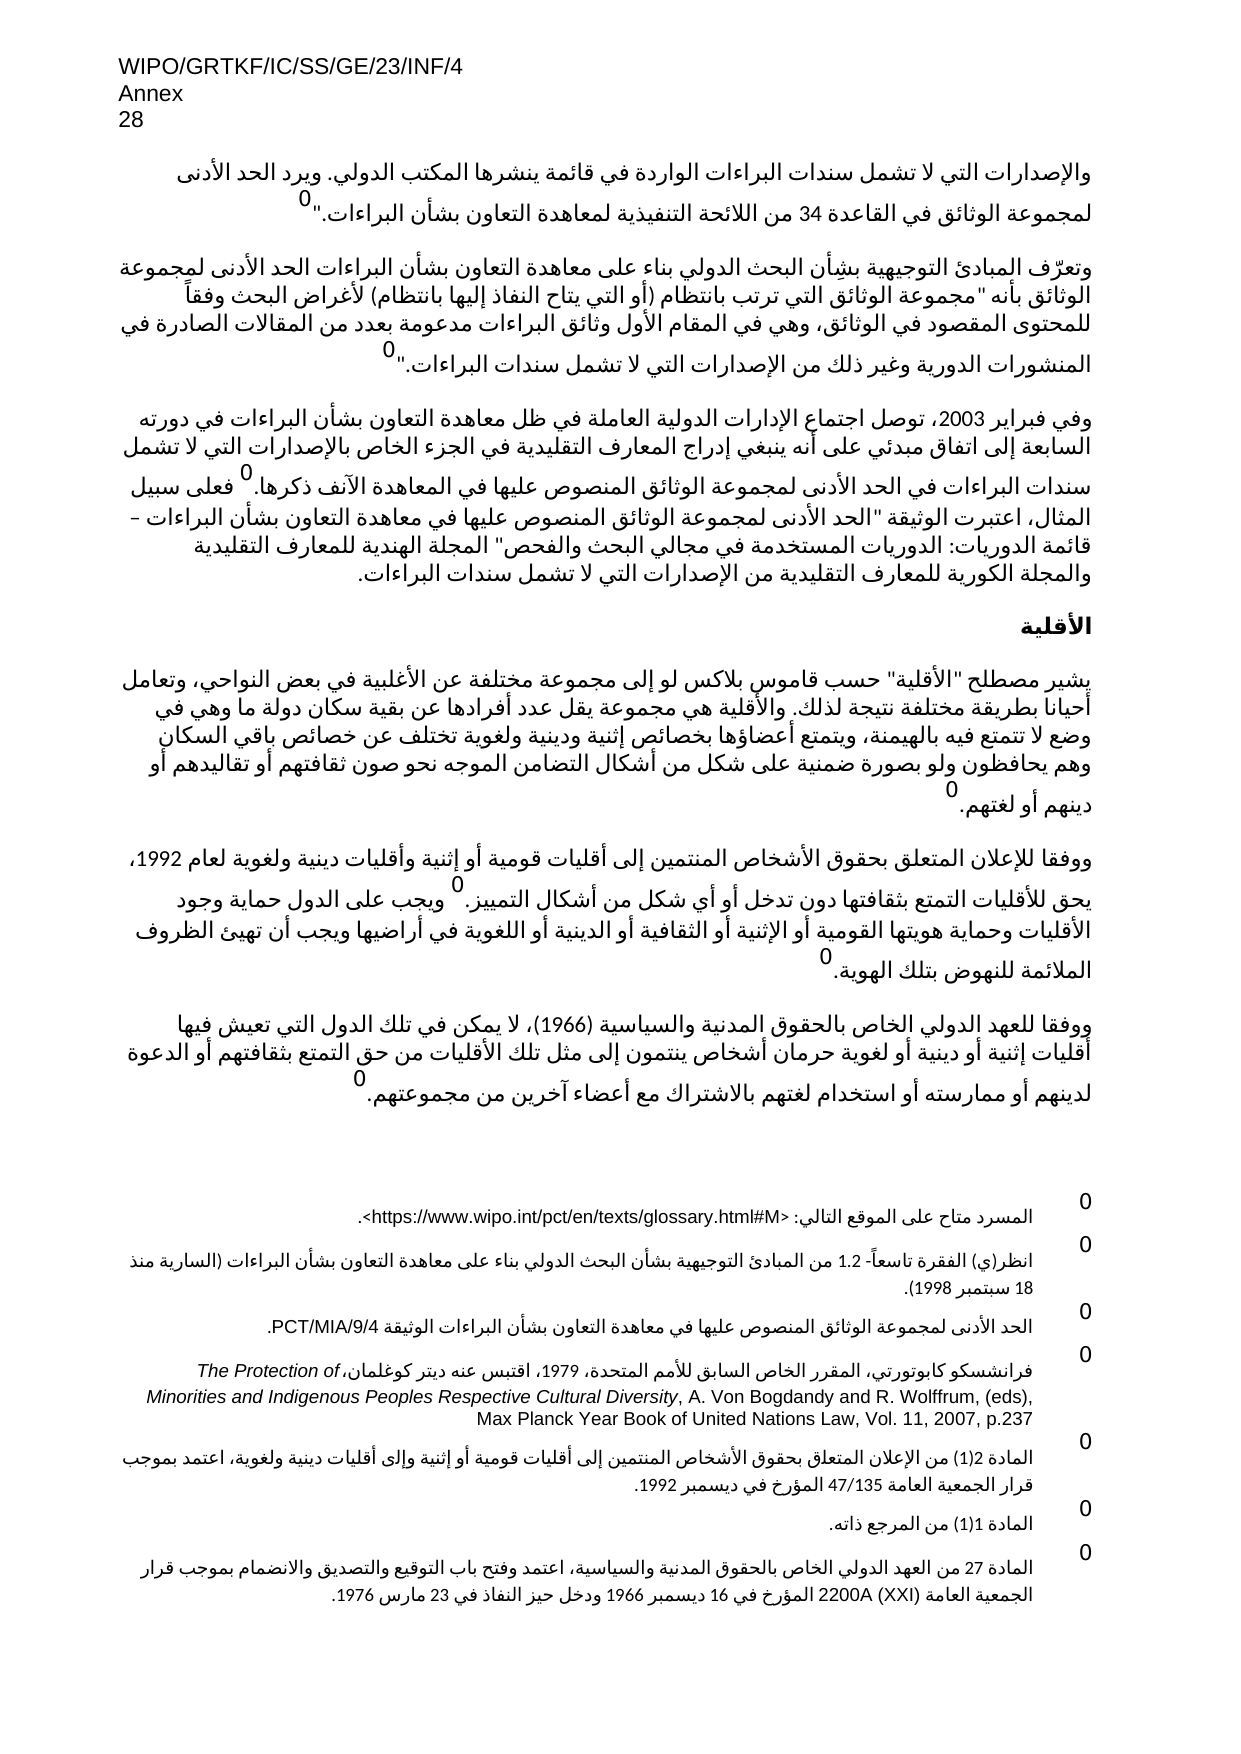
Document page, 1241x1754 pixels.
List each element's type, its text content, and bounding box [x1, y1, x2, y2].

text يشير مصطلح "الأقلية" حسب قاموس بلاكس لو إلى مجموعة مختلفة عن الأغلبية في بعض النواحي، وتعامل أحيانا بطريقة مختلفة نتيجة لذلك. والأقلية هي مجموعة يقل عدد أفرادها عن بقية سكان دولة ما وهي في وضع لا تتمتع فيه بالهيمنة، ويتمتع أعضاؤها بخصائص إثنية ودينية ولغوية تختلف عن خصائص باقي السكان وهم يحافظون ولو بصورة ضمنية على شكل من أشكال التضامن الموجه نحو صون ثقافتهم أو تقاليدهم أو دينهم أو لغتهم. [118, 666, 1092, 821]
text وفي فبراير 2003، توصل اجتماع الإدارات الدولية العاملة في ظل معاهدة التعاون بشأن البراءات في دورته السابعة إلى اتفاق مبدئي على أنه ينبغي إدراج المعارف التقليدية في الجزء الخاص بالإصدارات التي لا تشمل سندات البراءات في الحد الأدنى لمجموعة الوثائق المنصوص عليها في المعاهدة الآنف ذكرها. فعلى سبيل المثال، اعتبرت الوثيقة "الحد الأدنى لمجموعة الوثائق المنصوص عليها في معاهدة التعاون بشأن البراءات – قائمة الدوريات: الدوريات المستخدمة في مجالي البحث والفحص" المجلة الهندية للمعارف التقليدية والمجلة الكورية للمعارف التقليدية من الإصدارات التي لا تشمل سندات البراءات. [118, 404, 1092, 587]
text ووفقا للإعلان المتعلق بحقوق الأشخاص المنتمين إلى أقليات قومية أو إثنية وأقليات دينية ولغوية لعام 1992، يحق للأقليات التمتع بثقافتها دون تدخل أو أي شكل من أشكال التمييز. ويجب على الدول حماية وجود الأقليات وحماية هويتها القومية أو الإثنية أو الثقافية أو الدينية أو اللغوية في أراضيها ويجب أن تهيئ الظروف الملائمة للنهوض بتلك الهوية. [118, 844, 1092, 987]
text وفقاً لمسرد معاهدة الويبو للتعاون بشأن البراءات، يمكن تعريف الحد الأدنى لمجموعة الوثائق بأنها "الوثائق التي على إدارة البحث الدولي أن تبحث فيها عن حالة التقنية الصناعية السابقة الوجيهة. وتنطبق كذلك على إدارات الفحص التمهيدي الدولي لأغراض الفحص. وتضم تلك الوثائق بعض وثائق البراءات المنشورة والإصدارات التي لا تشمل سندات البراءات الواردة في قائمة ينشرها المكتب الدولي. ويرد الحد الأدنى لمجموعة الوثائق في القاعدة 34 من اللائحة التنفيذية لمعاهدة التعاون بشأن البراءات." [118, 158, 1092, 230]
text وتعرّف المبادئ التوجيهية بشِأن البحث الدولي بناء على معاهدة التعاون بشأن البراءات الحد الأدنى لمجموعة الوثائق بأنه "مجموعة الوثائق التي ترتب بانتظام (أو التي يتاح النفاذ إليها بانتظام) لأغراض البحث وفقاً للمحتوى المقصود في الوثائق، وهي في المقام الأول وثائق البراءات مدعومة بعدد من المقالات الصادرة في المنشورات الدورية وغير ذلك من الإصدارات التي لا تشمل سندات البراءات." [118, 253, 1092, 381]
text ووفقا للعهد الدولي الخاص بالحقوق المدنية والسياسية (1966)، لا يمكن في تلك الدول التي تعيش فيها أقليات إثنية أو دينية أو لغوية حرمان أشخاص ينتمون إلى مثل تلك الأقليات من حق التمتع بثقافتهم أو الدعوة لدينهم أو ممارسته أو استخدام لغتهم بالاشتراك مع أعضاء آخرين من مجموعتهم. [118, 1010, 1092, 1110]
subtitle الأقلية [118, 612, 1092, 641]
